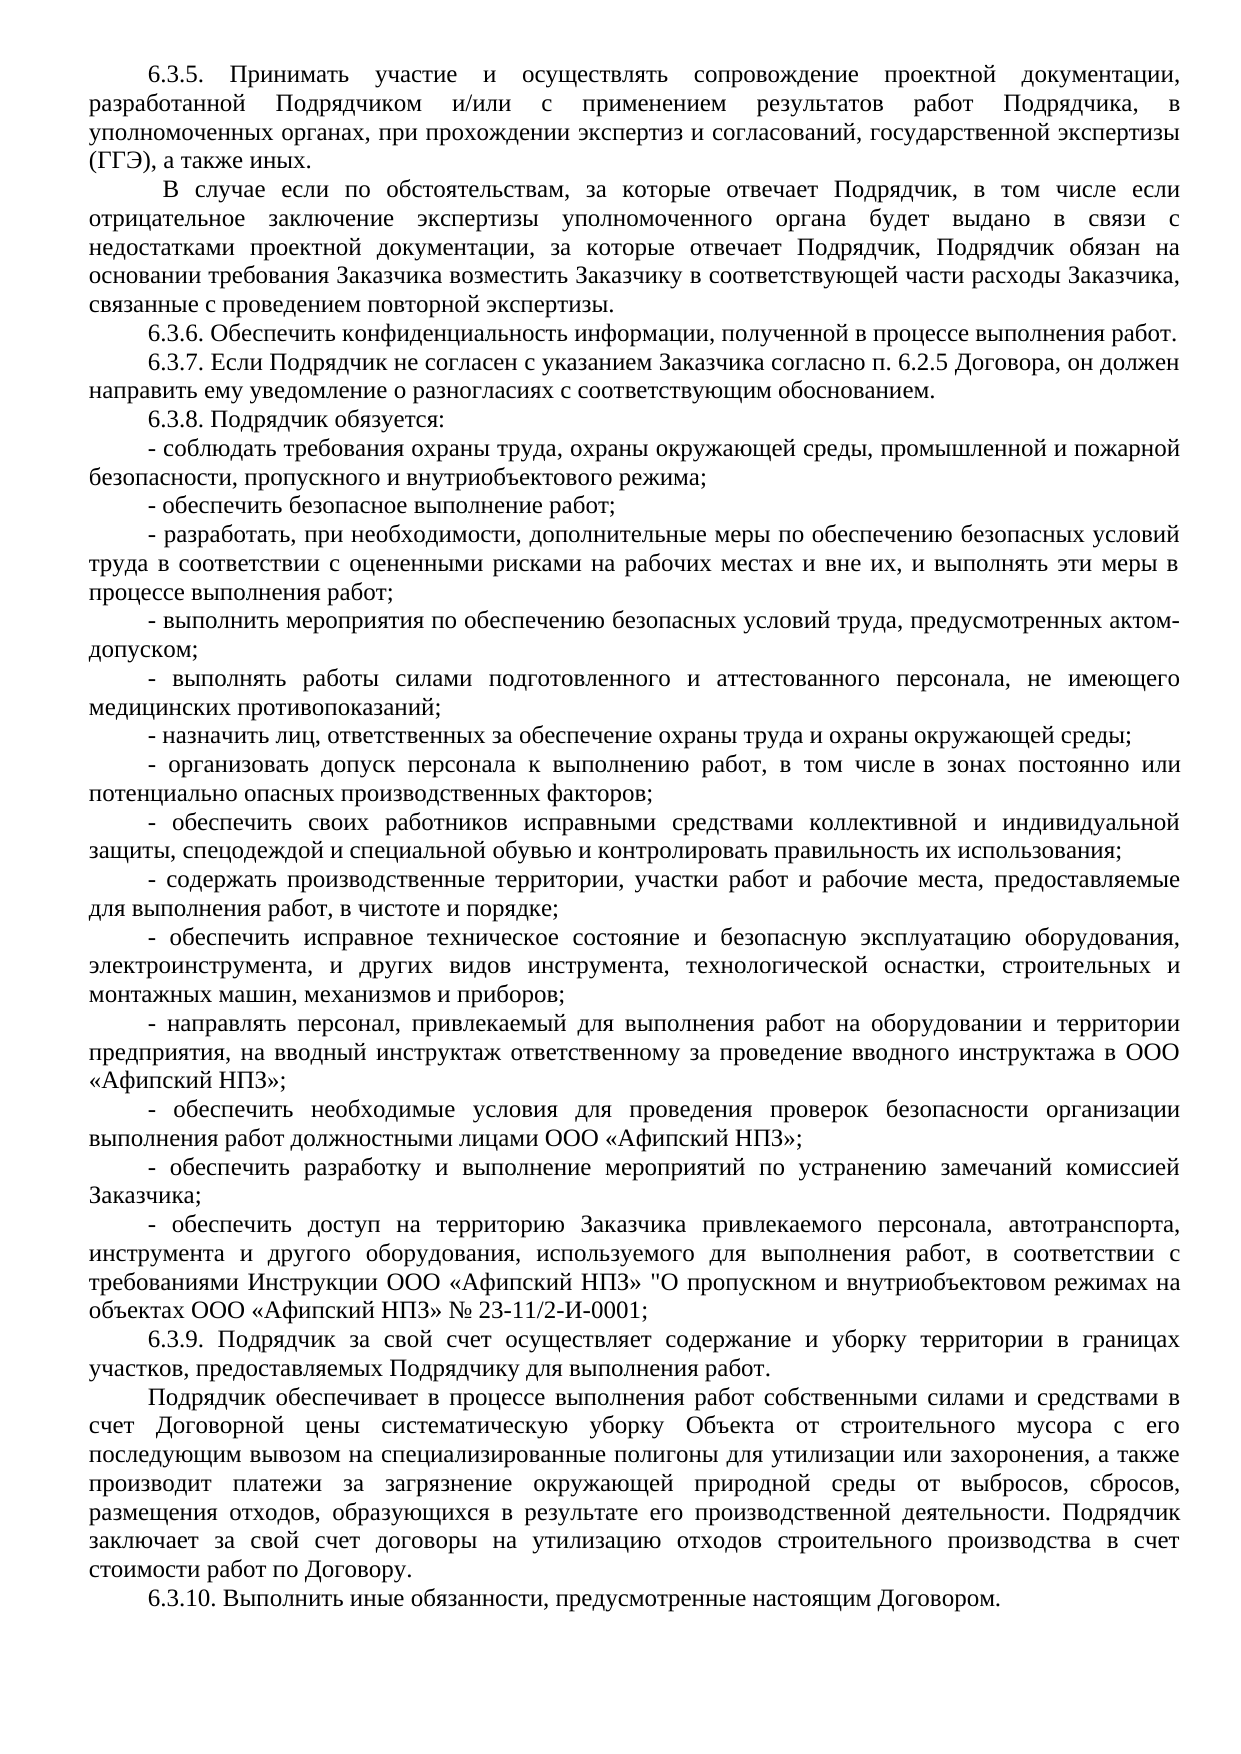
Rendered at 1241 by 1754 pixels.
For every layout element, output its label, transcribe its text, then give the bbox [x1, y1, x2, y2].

text - организовать допуск персонала к выполнению работ, в том числе в зонах постоянно или потенциально опасных производственных факторов; [89, 749, 1181, 807]
text - обеспечить безопасное выполнение работ; [89, 490, 1181, 519]
text 6.3.10. Выполнить иные обязанности, предусмотренные настоящим Договором. [89, 1583, 1181, 1612]
text Подрядчик обеспечивает в процессе выполнения работ собственными силами и средствами в счет Договорной цены систематическую уборку Объекта от строительного мусора с его последующим вывозом на специализированные полигоны для утилизации или захоронения, а также производит платежи за загрязнение окружающей природной среды от выбросов, сбросов, размещения отходов, образующихся в результате его производственной деятельности. Подрядчик заключает за свой счет договоры на утилизацию отходов строительного производства в счет стоимости работ по Договору. [89, 1382, 1181, 1583]
text - содержать производственные территории, участки работ и рабочие места, предоставляемые для выполнения работ, в чистоте и порядке; [89, 864, 1181, 922]
text - назначить лиц, ответственных за обеспечение охраны труда и охраны окружающей среды; [89, 720, 1181, 749]
text В случае если по обстоятельствам, за которые отвечает Подрядчик, в том числе если отрицательное заключение экспертизы уполномоченного органа будет выдано в связи с недостатками проектной документации, за которые отвечает Подрядчик, Подрядчик обязан на основании требования Заказчика возместить Заказчику в соответствующей части расходы Заказчика, связанные с проведением повторной экспертизы. [89, 174, 1181, 318]
text 6.3.6. Обеспечить конфиденциальность информации, полученной в процессе выполнения работ. [89, 318, 1181, 347]
text 6.3.8. Подрядчик обязуется: [89, 404, 1181, 433]
text - обеспечить доступ на территорию Заказчика привлекаемого персонала, автотранспорта, инструмента и другого оборудования, используемого для выполнения работ, в соответствии с требованиями Инструкции ООО «Афипский НПЗ» "О пропускном и внутриобъектовом режимах на объектах ООО «Афипский НПЗ» № 23-11/2-И-0001; [89, 1209, 1181, 1324]
text - обеспечить своих работников исправными средствами коллективной и индивидуальной защиты, спецодеждой и специальной обувью и контролировать правильность их использования; [89, 807, 1181, 864]
text - выполнить мероприятия по обеспечению безопасных условий труда, предусмотренных актом-допуском; [89, 605, 1181, 663]
text - соблюдать требования охраны труда, охраны окружающей среды, промышленной и пожарной безопасности, пропускного и внутриобъектового режима; [89, 433, 1181, 490]
text - обеспечить исправное техническое состояние и безопасную эксплуатацию оборудования, электроинструмента, и других видов инструмента, технологической оснастки, строительных и монтажных машин, механизмов и приборов; [89, 922, 1181, 1008]
text 6.3.9. Подрядчик за свой счет осуществляет содержание и уборку территории в границах участков, предоставляемых Подрядчику для выполнения работ. [89, 1324, 1181, 1382]
text - обеспечить разработку и выполнение мероприятий по устранению замечаний комиссией Заказчика; [89, 1152, 1181, 1209]
text 6.3.5. Принимать участие и осуществлять сопровождение проектной документации, разработанной Подрядчиком и/или с применением результатов работ Подрядчика, в уполномоченных органах, при прохождении экспертиз и согласований, государственной экспертизы (ГГЭ), а также иных. [89, 59, 1181, 174]
text - направлять персонал, привлекаемый для выполнения работ на оборудовании и территории предприятия, на вводный инструктаж ответственному за проведение вводного инструктажа в ООО «Афипский НПЗ»; [89, 1008, 1181, 1094]
text - разработать, при необходимости, дополнительные меры по обеспечению безопасных условий труда в соответствии с оцененными рисками на рабочих местах и вне их, и выполнять эти меры в процессе выполнения работ; [89, 519, 1181, 605]
text - обеспечить необходимые условия для проведения проверок безопасности организации выполнения работ должностными лицами ООО «Афипский НПЗ»; [89, 1094, 1181, 1152]
list 6.3.7. Если Подрядчик не согласен с указанием Заказчика согласно п. 6.2.5 Договора, он должен направить ему уведомление о разногласиях с соответствующим обоснованием. [89, 347, 1181, 404]
text - выполнять работы силами подготовленного и аттестованного персонала, не имеющего медицинских противопоказаний; [89, 663, 1181, 720]
